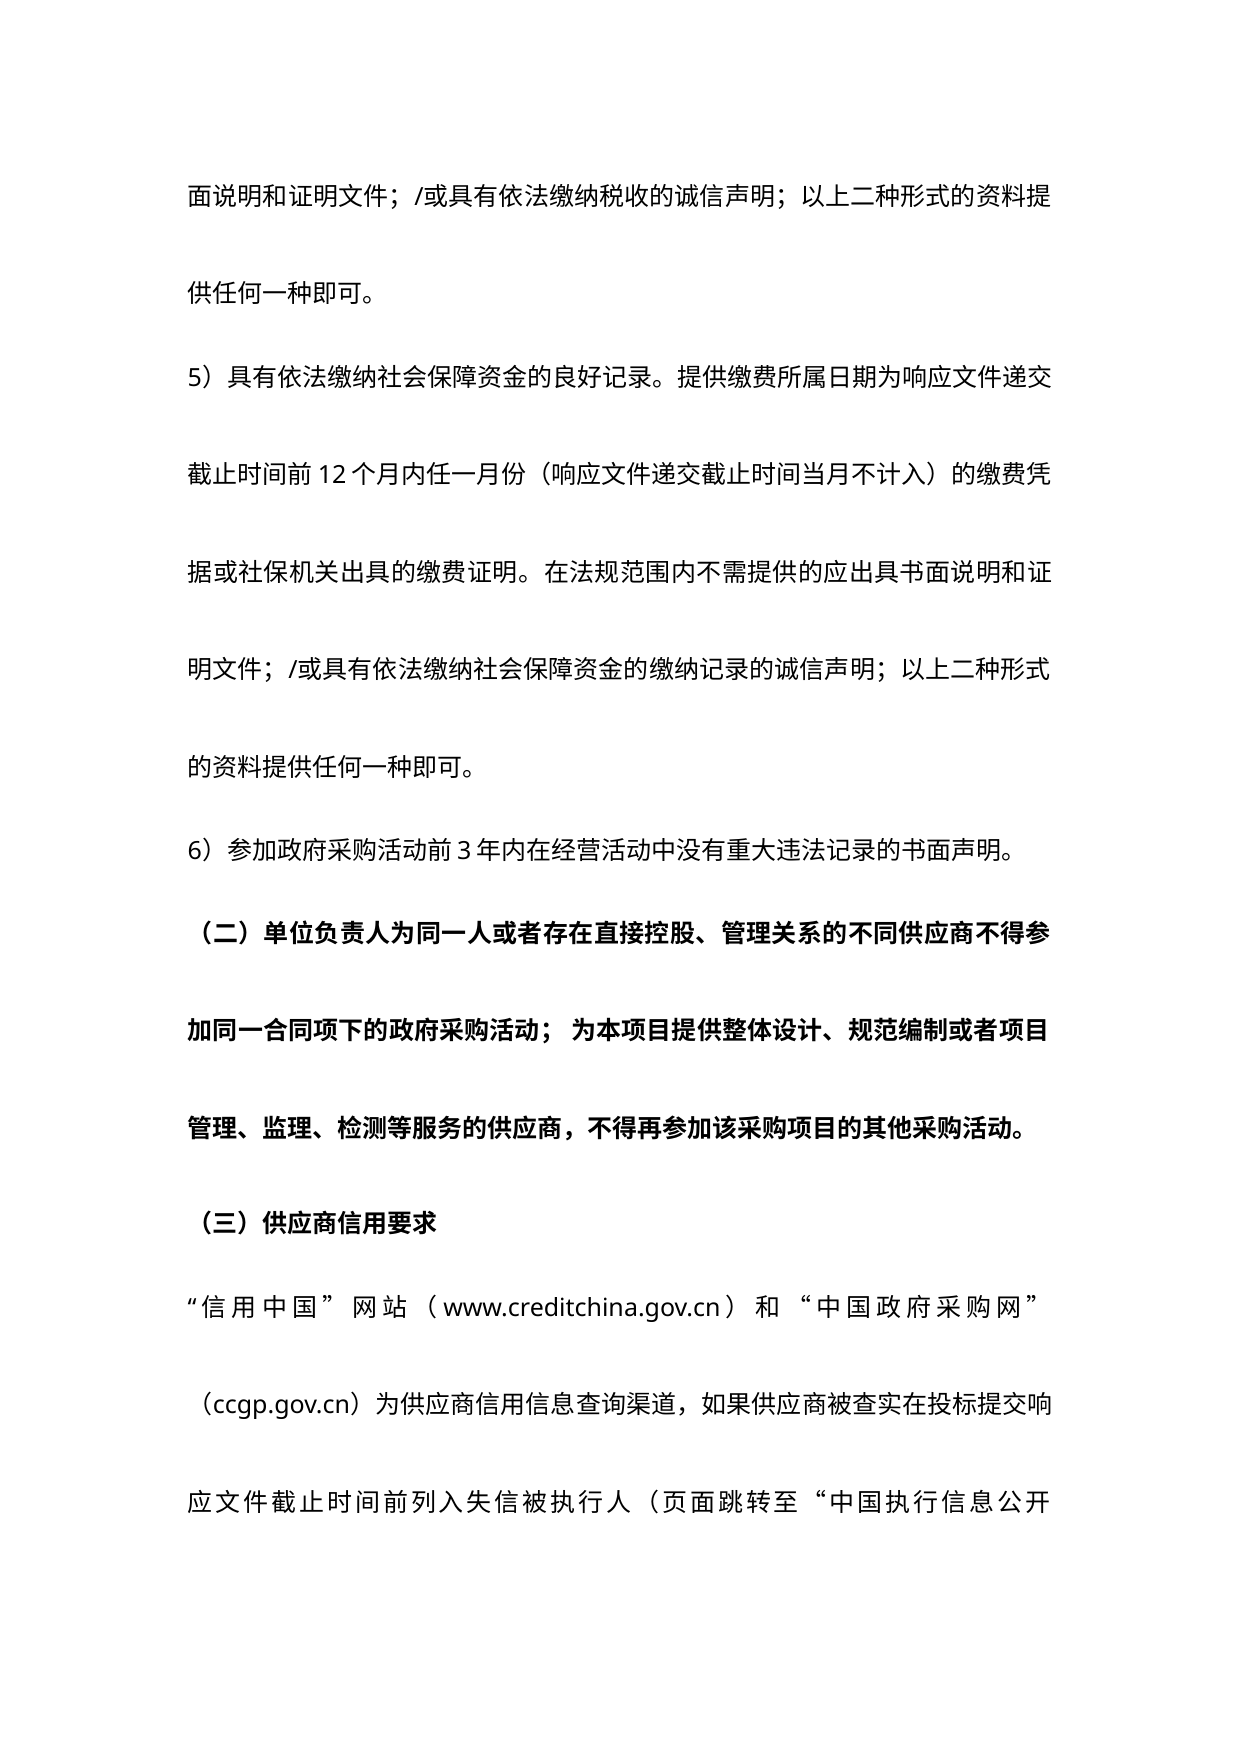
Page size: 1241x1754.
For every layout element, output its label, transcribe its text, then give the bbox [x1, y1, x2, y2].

text （三）供应商信用要求 [187, 1189, 1053, 1254]
text 5）具有依法缴纳社会保障资金的良好记录。提供缴费所属日期为响应文件递交截止时间前12个月内任一月份（响应文件递交截止时间当月不计入）的缴费凭据或社保机关出具的缴费证明。在法规范围内不需提供的应出具书面说明和证明文件；/或具有依法缴纳社会保障资金的缴纳记录的诚信声明；以上二种形式的资料提供任何一种即可。 [187, 343, 1053, 798]
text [187, 1273, 1053, 1533]
list （二）单位负责人为同一人或者存在直接控股、管理关系的不同供应商不得参加同一合同项下的政府采购活动； 为本项目提供整体设计、规范编制或者项目管理、监理、检测等服务的供应商，不得再参加该采购项目的其他采购活动。 [187, 899, 1053, 1159]
text 6）参加政府采购活动前3年内在经营活动中没有重大违法记录的书面声明。 [187, 816, 1053, 881]
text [187, 162, 1053, 324]
